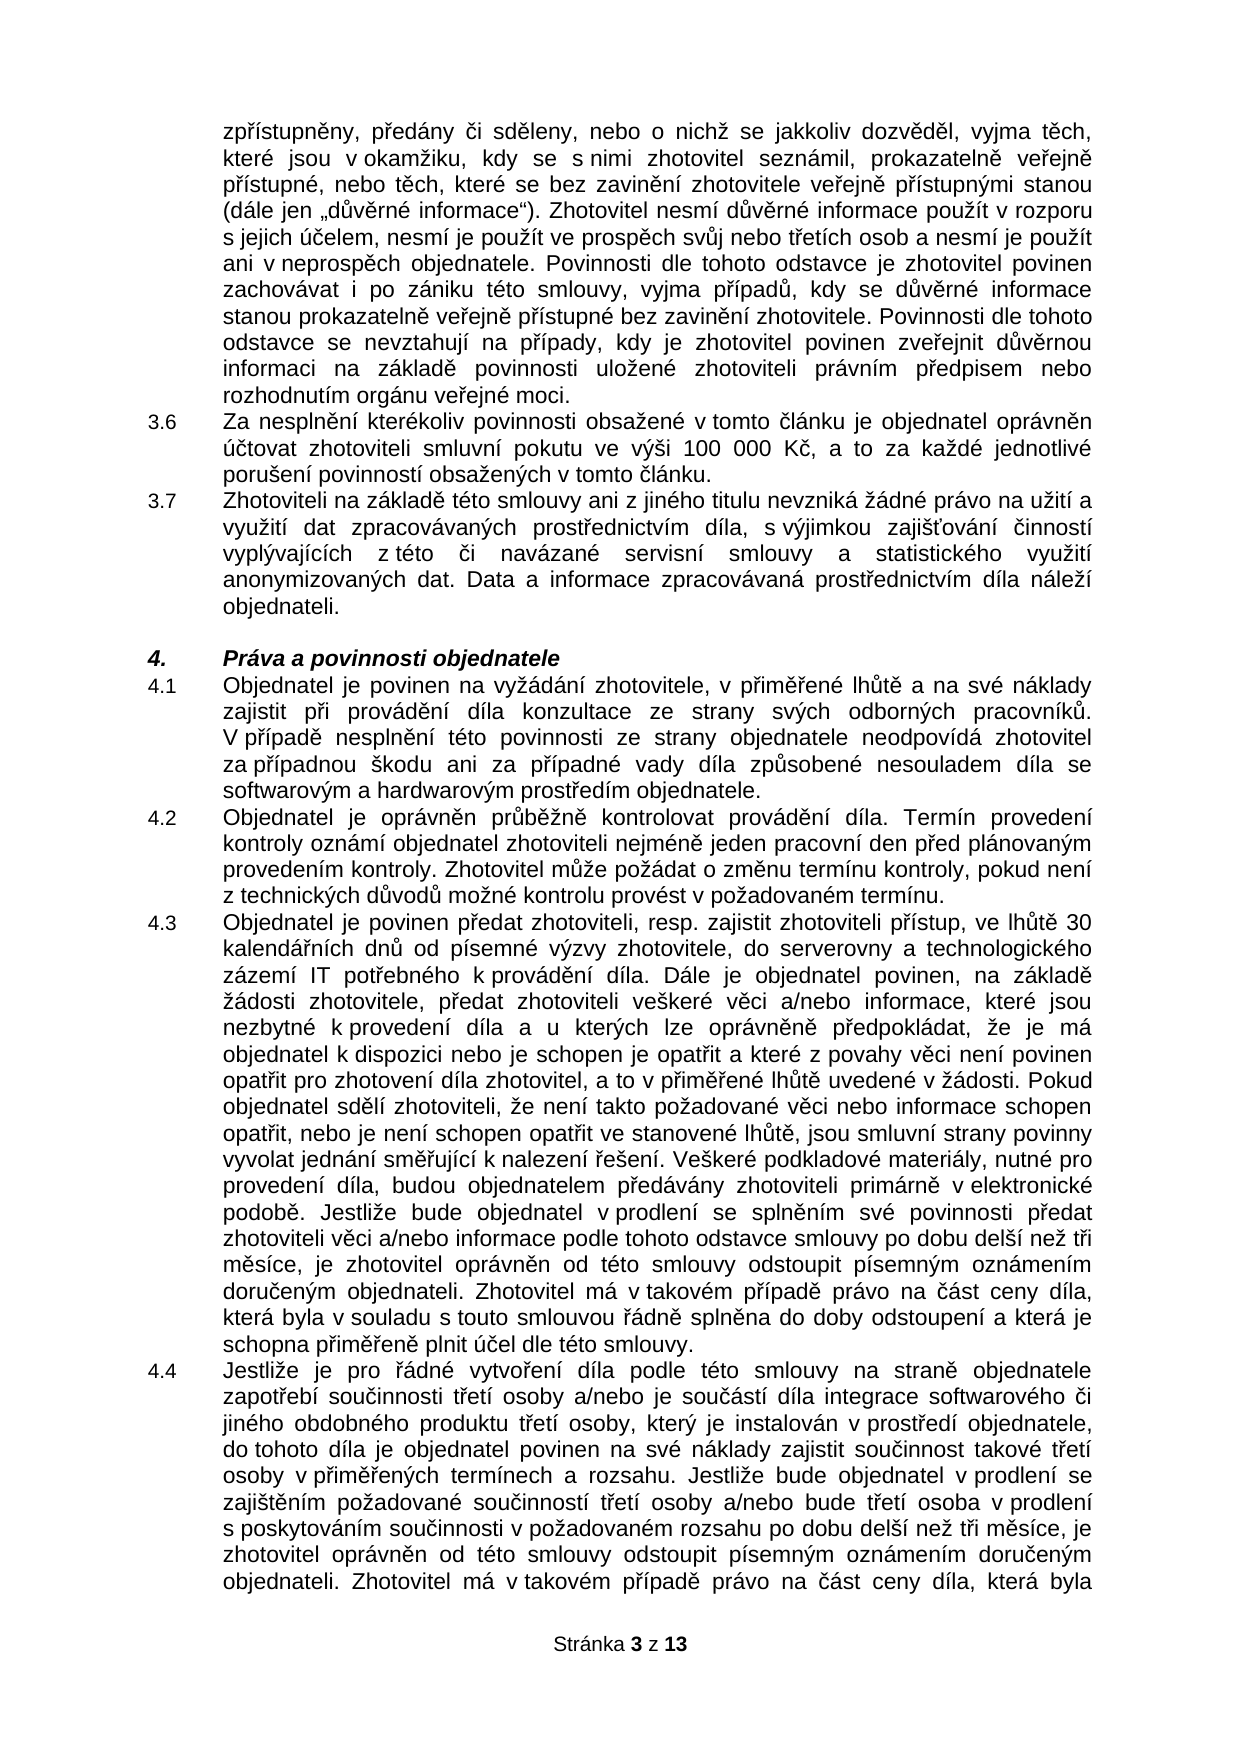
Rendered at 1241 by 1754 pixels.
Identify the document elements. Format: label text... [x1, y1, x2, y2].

list Za nesplnění kterékoliv povinnosti obsažené v tomto článku je objednatel oprávněn účtovat zhotoviteli smluvní pokutu ve výši 100 000 Kč, a to za každé jednotlivé porušení povinností obsažených v tomto článku. [148, 408, 1093, 487]
list Práva a povinnosti objednatele [148, 645, 1093, 672]
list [148, 118, 1093, 408]
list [148, 1357, 1093, 1594]
list Objednatel je povinen na vyžádání zhotovitele, v přiměřené lhůtě a na své náklady zajistit při provádění díla konzultace ze strany svých odborných pracovníků. V případě nesplnění této povinnosti ze strany objednatele neodpovídá zhotovitel za případnou škodu ani za případné vady díla způsobené nesouladem díla se softwarovým a hardwarovým prostředím objednatele. [148, 672, 1093, 803]
list Zhotoviteli na základě této smlouvy ani z jiného titulu nevzniká žádné právo na užití a využití dat zpracovávaných prostřednictvím díla, s výjimkou zajišťování činností vyplývajících z této či navázané servisní smlouvy a statistického využití anonymizovaných dat. Data a informace zpracovávaná prostřednictvím díla náleží objednateli. [148, 487, 1093, 619]
list Objednatel je oprávněn průběžně kontrolovat provádění díla. Termín provedení kontroly oznámí objednatel zhotoviteli nejméně jeden pracovní den před plánovaným provedením kontroly. Zhotovitel může požádat o změnu termínu kontroly, pokud není z technických důvodů možné kontrolu provést v požadovaném termínu. [148, 803, 1093, 909]
list Objednatel je povinen předat zhotoviteli, resp. zajistit zhotoviteli přístup, ve lhůtě 30 kalendářních dnů od písemné výzvy zhotovitele, do serverovny a technologického zázemí IT potřebného k provádění díla. Dále je objednatel povinen, na základě žádosti zhotovitele, předat zhotoviteli veškeré věci a/nebo informace, které jsou nezbytné k provedení díla a u kterých lze oprávněně předpokládat, že je má objednatel k dispozici nebo je schopen je opatřit a které z povahy věci není povinen opatřit pro zhotovení díla zhotovitel, a to v přiměřené lhůtě uvedené v žádosti. Pokud objednatel sdělí zhotoviteli, že není takto požadované věci nebo informace schopen opatřit, nebo je není schopen opatřit ve stanovené lhůtě, jsou smluvní strany povinny vyvolat jednání směřující k nalezení řešení. Veškeré podkladové materiály, nutné pro provedení díla, budou objednatelem předávány zhotoviteli primárně v elektronické podobě. Jestliže bude objednatel v prodlení se splněním své povinnosti předat zhotoviteli věci a/nebo informace podle tohoto odstavce smlouvy po dobu delší než tři měsíce, je zhotovitel oprávněn od této smlouvy odstoupit písemným oznámením doručeným objednateli. Zhotovitel má v takovém případě právo na část ceny díla, která byla v souladu s touto smlouvou řádně splněna do doby odstoupení a která je schopna přiměřeně plnit účel dle této smlouvy. [148, 909, 1093, 1357]
